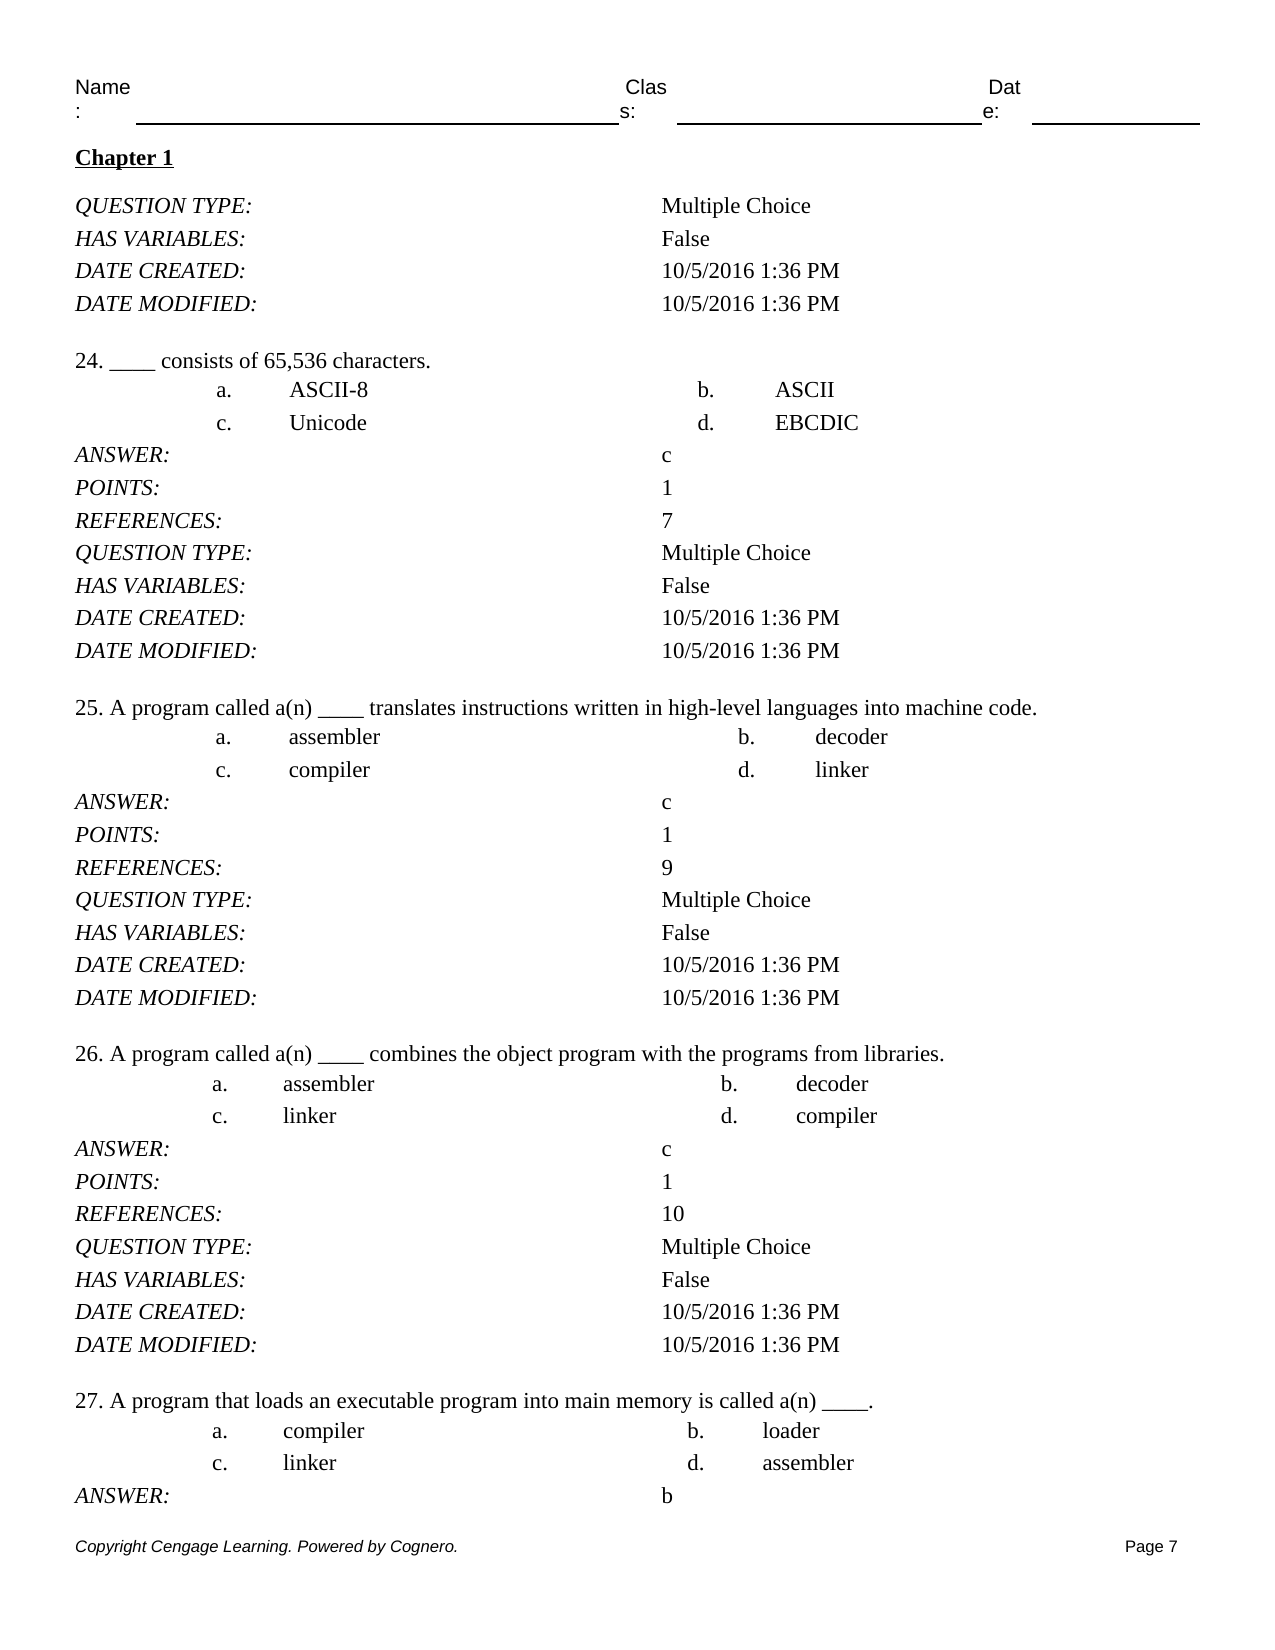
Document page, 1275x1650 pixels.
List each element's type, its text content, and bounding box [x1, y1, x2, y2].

table_header 26. A program called a(n) ____ combines the object program with the programs from libraries. [75, 1041, 1200, 1360]
table_header 25. A program called a(n) ____ translates instructions written in high-level languages into machine code. [75, 694, 1200, 1013]
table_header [75, 189, 1200, 320]
table_header 24. ____ consists of 65,536 characters. [75, 347, 1200, 667]
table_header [75, 1388, 1200, 1512]
